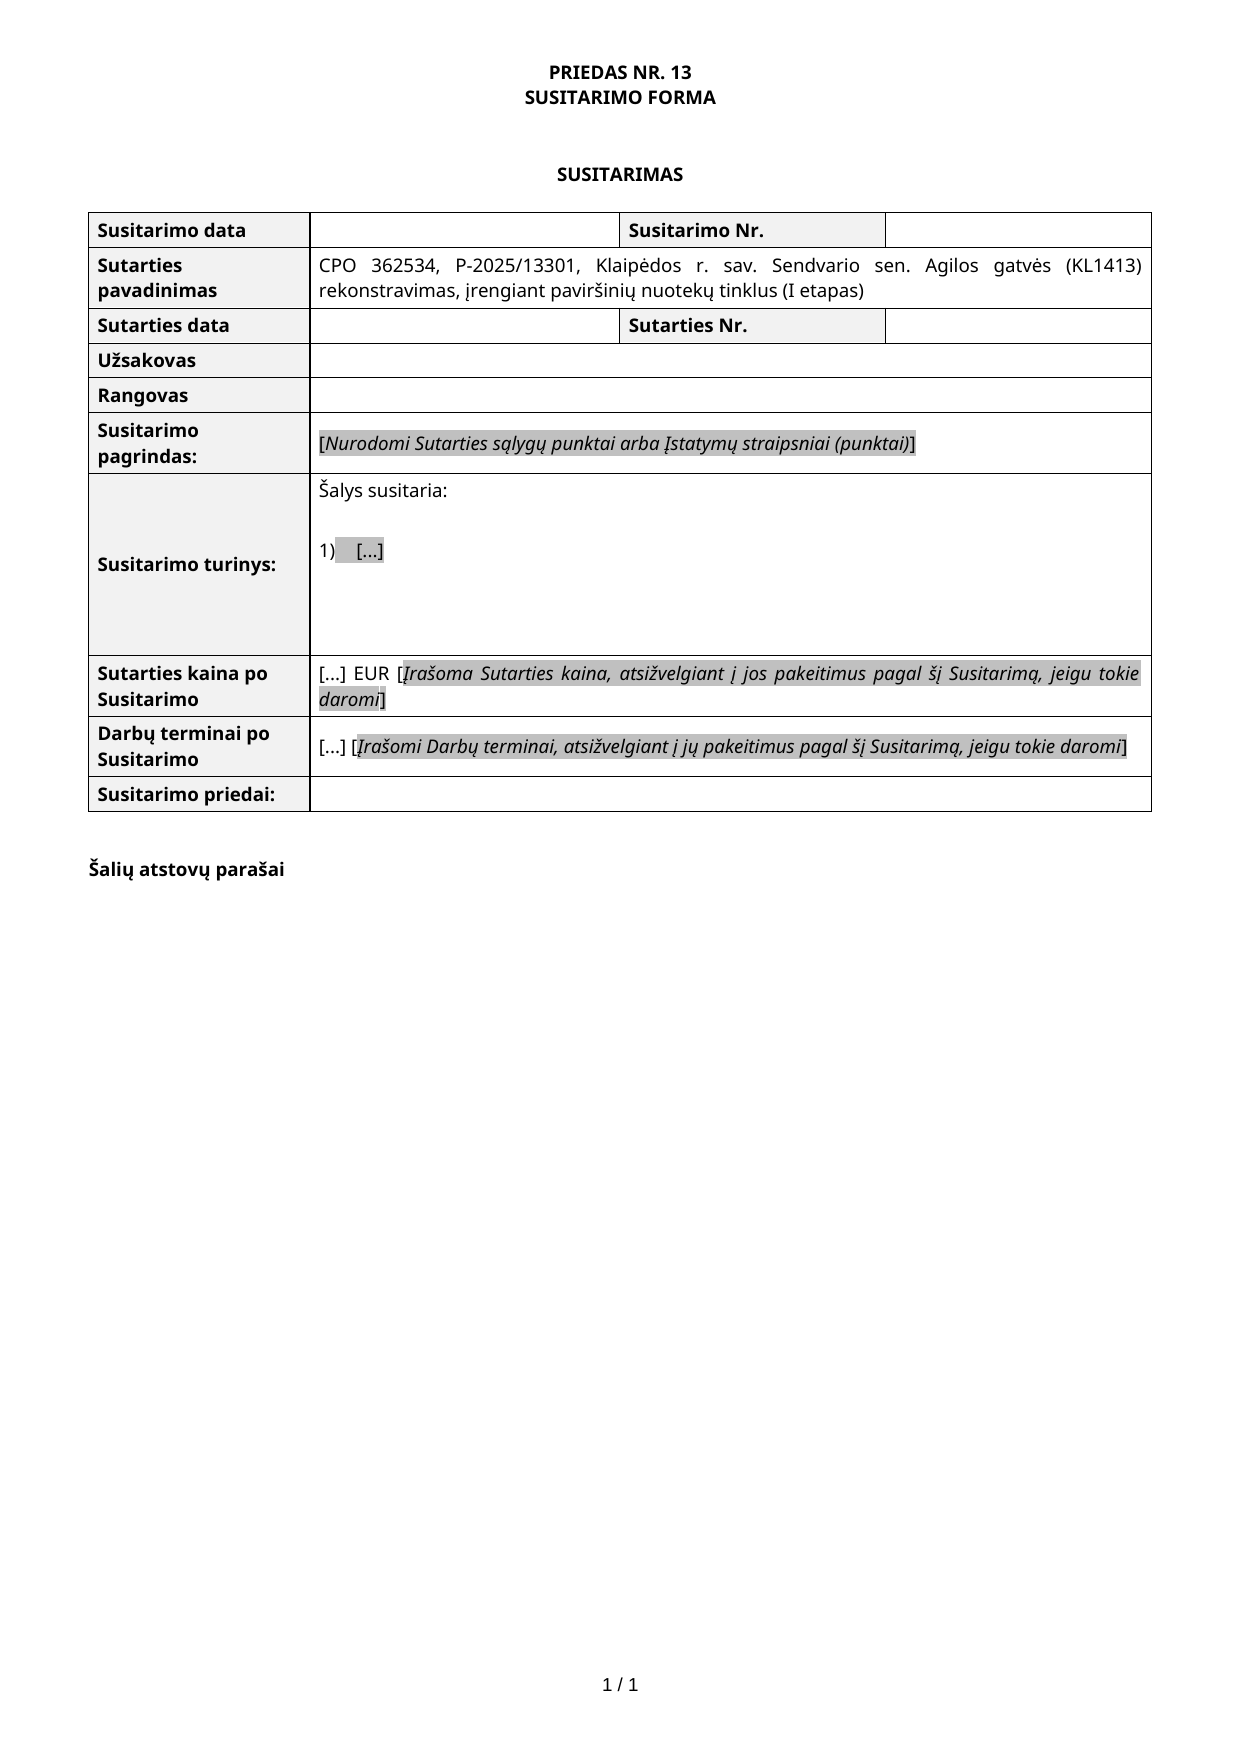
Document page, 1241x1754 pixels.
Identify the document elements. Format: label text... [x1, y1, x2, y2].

table_cell Šalys susitaria: [...] [311, 474, 1151, 655]
table_cell Darbų terminai po Susitarimo [89, 717, 309, 776]
table_header Susitarimo data [89, 213, 309, 247]
table_cell [...] EUR [Įrašoma Sutarties kaina, atsižvelgiant į jos pakeitimus pagal šį Susitarimą, jeigu tokie daromi] [311, 656, 1151, 716]
text SUSITARIMO FORMA [89, 84, 1152, 110]
table_cell [311, 344, 1151, 377]
table_cell Susitarimo priedai: [89, 777, 309, 811]
table_cell [...] [Įrašomi Darbų terminai, atsižvelgiant į jų pakeitimus pagal šį Susitarimą, jeigu tokie daromi] [311, 717, 1151, 776]
table_cell CPO 362534, P-2025/13301, Klaipėdos r. sav. Sendvario sen. Agilos gatvės (KL1413) rekonstravimas, įrengiant paviršinių nuotekų tinklus (I etapas) [311, 248, 1151, 307]
table_cell [311, 378, 1151, 412]
text PRIEDAS NR. 13 [89, 59, 1152, 84]
table_cell [886, 309, 1151, 342]
table_cell Sutarties Nr. [620, 309, 885, 342]
table_cell [311, 777, 1151, 811]
table_cell [Nurodomi Sutarties sąlygų punktai arba Įstatymų straipsniai (punktai)] [311, 413, 1151, 473]
table_header [311, 213, 619, 247]
table_cell Užsakovas [89, 344, 309, 377]
table_header [886, 213, 1151, 247]
table_cell Sutarties pavadinimas [89, 248, 309, 307]
table_header Susitarimo Nr. [620, 213, 885, 247]
table_cell Susitarimo turinys: [89, 474, 309, 655]
table_cell [311, 309, 619, 342]
table_cell Rangovas [89, 378, 309, 412]
text Šalių atstovų parašai [89, 856, 1152, 882]
table_cell Sutarties kaina po Susitarimo [89, 656, 309, 716]
table_cell Sutarties data [89, 309, 309, 342]
text SUSITARIMAS [89, 161, 1152, 187]
table_cell Susitarimo pagrindas: [89, 413, 309, 473]
